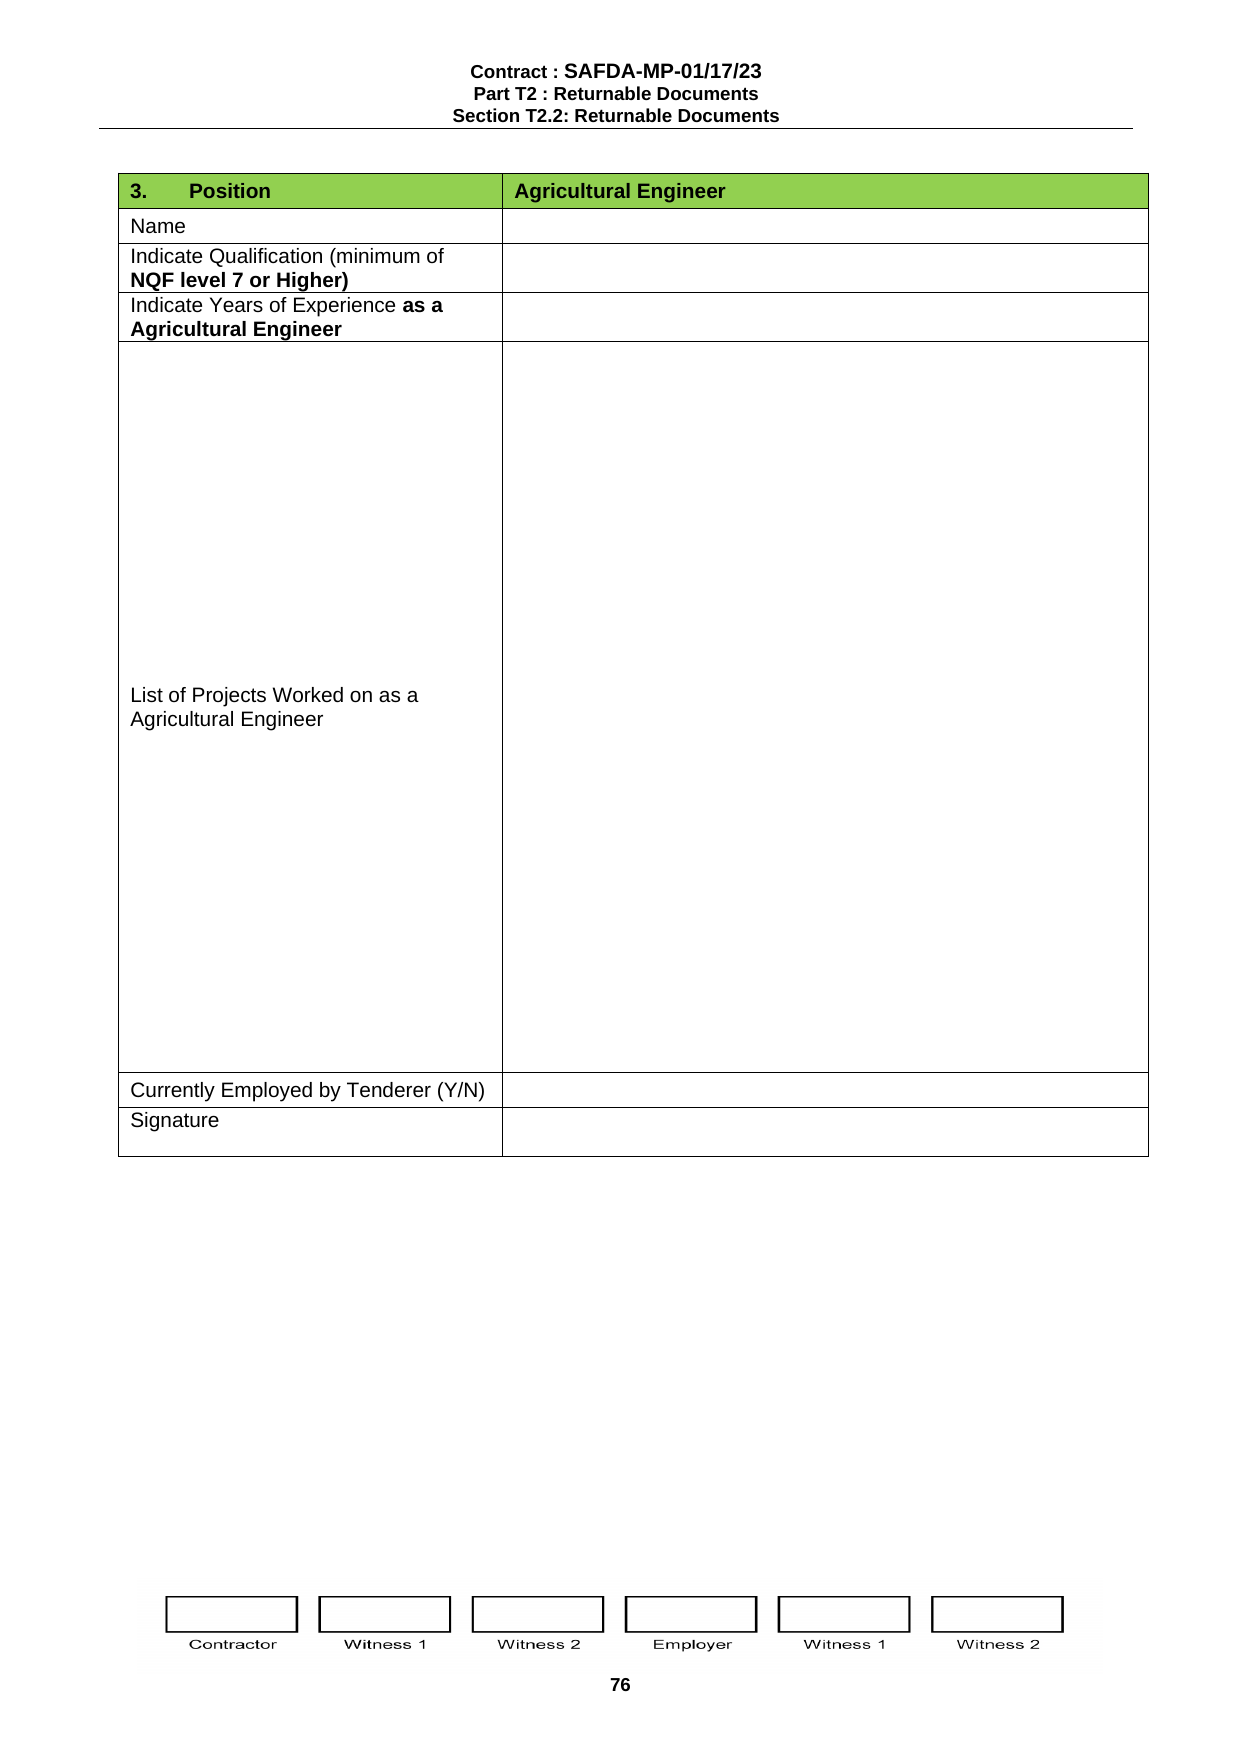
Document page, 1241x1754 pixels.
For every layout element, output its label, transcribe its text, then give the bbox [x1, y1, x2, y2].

table_cell [503, 244, 1148, 292]
table_cell Signature [119, 1108, 502, 1156]
table_cell List of Projects Worked on as a Agricultural Engineer [119, 342, 502, 1072]
table_cell [503, 342, 1148, 1072]
table_cell [503, 1073, 1148, 1107]
table_cell Indicate Qualification (minimum of NQF level 7 or Higher) [119, 244, 502, 292]
table_cell Indicate Years of Experience as a Agricultural Engineer [119, 293, 502, 341]
table_header Agricultural Engineer [503, 174, 1148, 208]
table_cell Name [119, 209, 502, 243]
table_header Position [119, 174, 502, 208]
picture [137, 1578, 1103, 1674]
table_cell Currently Employed by Tenderer (Y/N) [119, 1073, 502, 1107]
table_cell [503, 293, 1148, 341]
table_cell [503, 209, 1148, 243]
table_cell [503, 1108, 1148, 1156]
